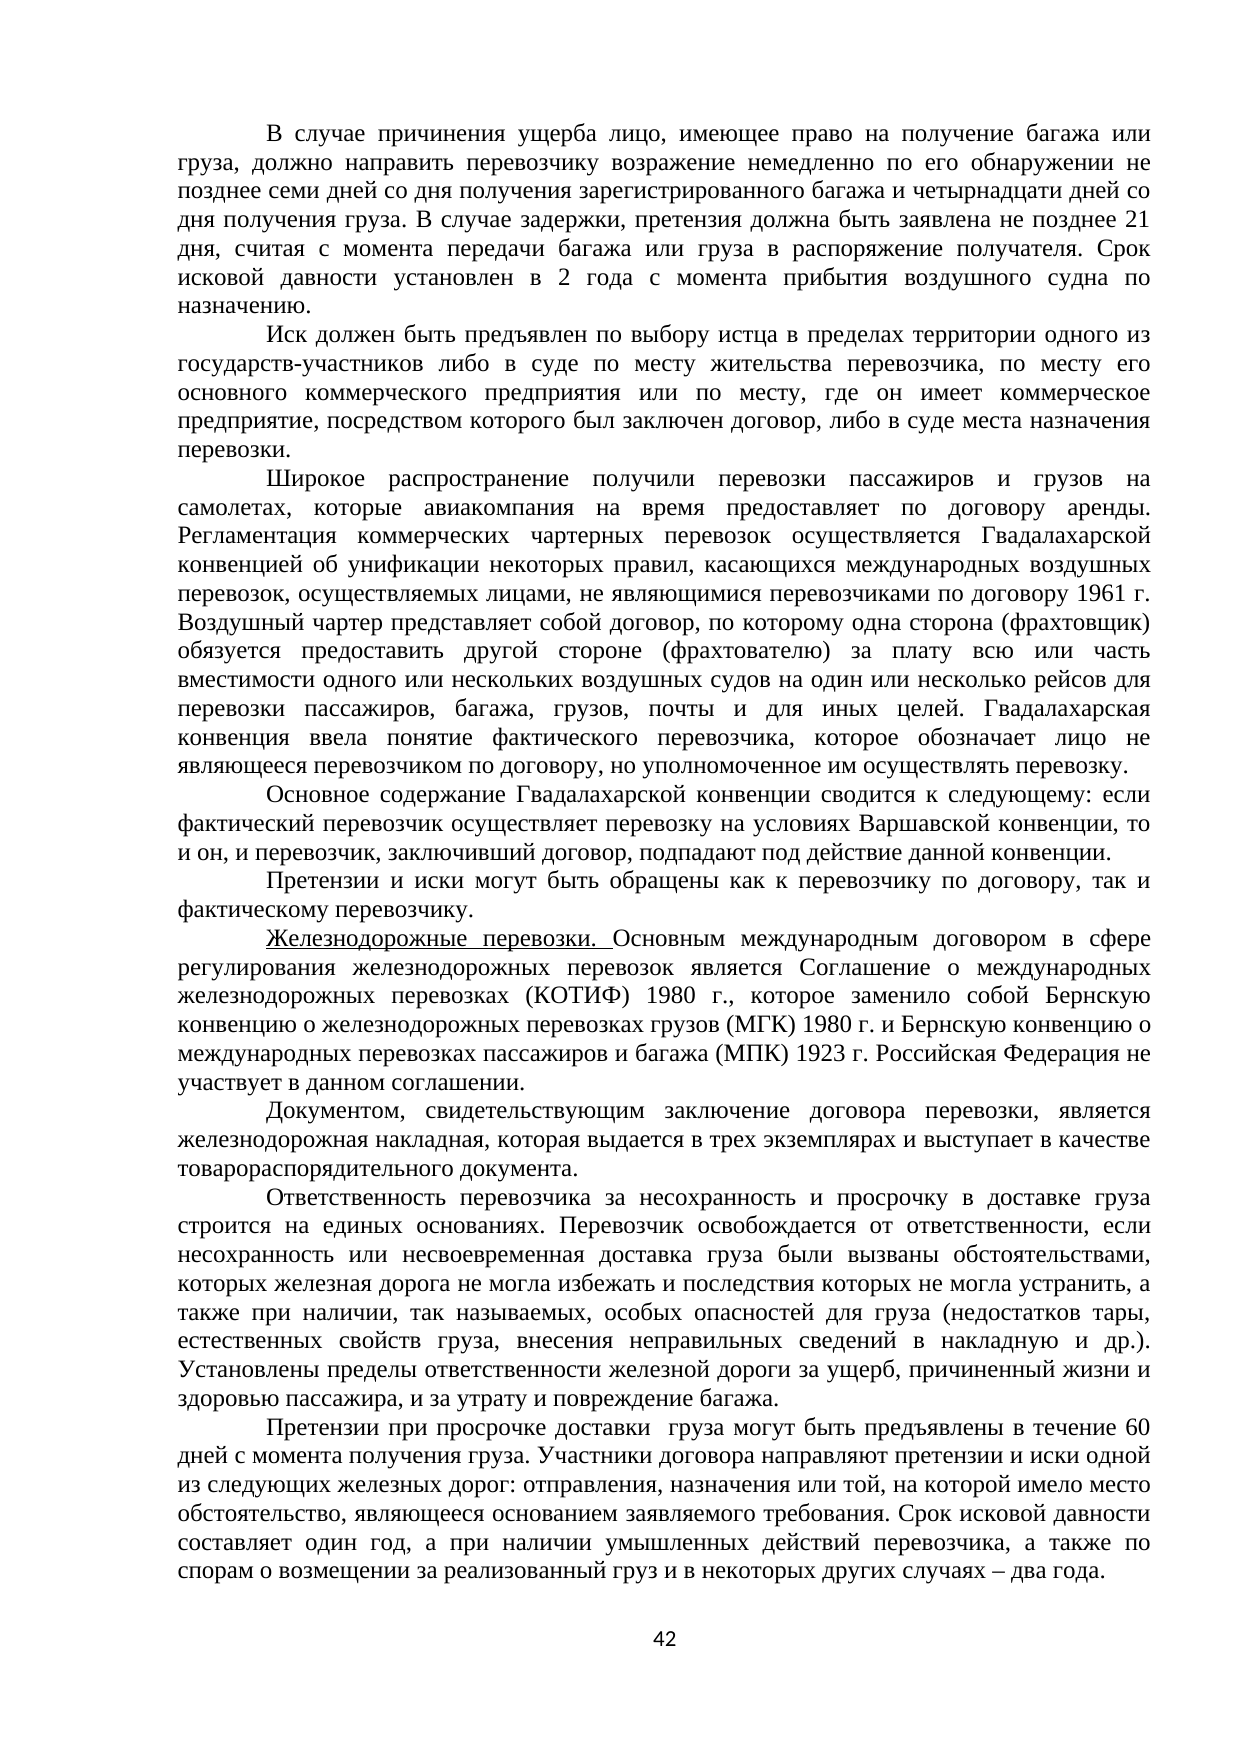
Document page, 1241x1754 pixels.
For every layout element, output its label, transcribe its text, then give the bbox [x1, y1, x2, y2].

text Железнодорожные перевозки. Основным международным договором в сфере регулирования железнодорожных перевозок является Соглашение о международных железнодорожных перевозках (КОТИФ) 1980 г., которое заменило собой Бернскую конвенцию о железнодорожных перевозках грузов (МГК) 1980 г. и Бернскую конвенцию о международных перевозках пассажиров и багажа (МПК) 1923 г. Российская Федерация не участвует в данном соглашении. [177, 923, 1152, 1096]
text Документом, свидетельствующим заключение договора перевозки, является железнодорожная накладная, которая выдается в трех экземплярах и выступает в качестве товарораспорядительного документа. [177, 1096, 1152, 1182]
text Претензии при просрочке доставки груза могут быть предъявлены в течение 60 дней с момента получения груза. Участники договора направляют претензии и иски одной из следующих железных дорог: отправления, назначения или той, на которой имело место обстоятельство, являющееся основанием заявляемого требования. Срок исковой давности составляет один год, а при наличии умышленных действий перевозчика, а также по спорам о возмещении за реализованный груз и в некоторых других случаях – два года. [177, 1412, 1152, 1584]
text Иск должен быть предъявлен по выбору истца в пределах территории одного из государств-участников либо в суде по месту жительства перевозчика, по месту его основного коммерческого предприятия или по месту, где он имеет коммерческое предприятие, посредством которого был заключен договор, либо в суде места назначения перевозки. [177, 319, 1152, 463]
text Претензии и иски могут быть обращены как к перевозчику по договору, так и фактическому перевозчику. [177, 866, 1152, 923]
text Широкое распространение получили перевозки пассажиров и грузов на самолетах, которые авиакомпания на время предоставляет по договору аренды. Регламентация коммерческих чартерных перевозок осуществляется Гвадалахарской конвенцией об унификации некоторых правил, касающихся международных воздушных перевозок, осуществляемых лицами, не являющимися перевозчиками по договору 1961 г. Воздушный чартер представляет собой договор, по которому одна сторона (фрахтовщик) обязуется предоставить другой стороне (фрахтователю) за плату всю или часть вместимости одного или нескольких воздушных судов на один или несколько рейсов для перевозки пассажиров, багажа, грузов, почты и для иных целей. Гвадалахарская конвенция ввела понятие фактического перевозчика, которое обозначает лицо не являющееся перевозчиком по договору, но уполномоченное им осуществлять перевозку. [177, 463, 1152, 779]
text В случае причинения ущерба лицо, имеющее право на получение багажа или груза, должно направить перевозчику возражение немедленно по его обнаружении не позднее семи дней со дня получения зарегистрированного багажа и четырнадцати дней со дня получения груза. В случае задержки, претензия должна быть заявлена не позднее 21 дня, считая с момента передачи багажа или груза в распоряжение получателя. Срок исковой давности установлен в 2 года с момента прибытия воздушного судна по назначению. [177, 118, 1152, 319]
text Ответственность перевозчика за несохранность и просрочку в доставке груза строится на единых основаниях. Перевозчик освобождается от ответственности, если несохранность или несвоевременная доставка груза были вызваны обстоятельствами, которых железная дорога не могла избежать и последствия которых не могла устранить, а также при наличии, так называемых, особых опасностей для груза (недостатков тары, естественных свойств груза, внесения неправильных сведений в накладную и др.). Установлены пределы ответственности железной дороги за ущерб, причиненный жизни и здоровью пассажира, и за утрату и повреждение багажа. [177, 1182, 1152, 1412]
text Основное содержание Гвадалахарской конвенции сводится к следующему: если фактический перевозчик осуществляет перевозку на условиях Варшавской конвенции, то и он, и перевозчик, заключивший договор, подпадают под действие данной конвенции. [177, 779, 1152, 866]
